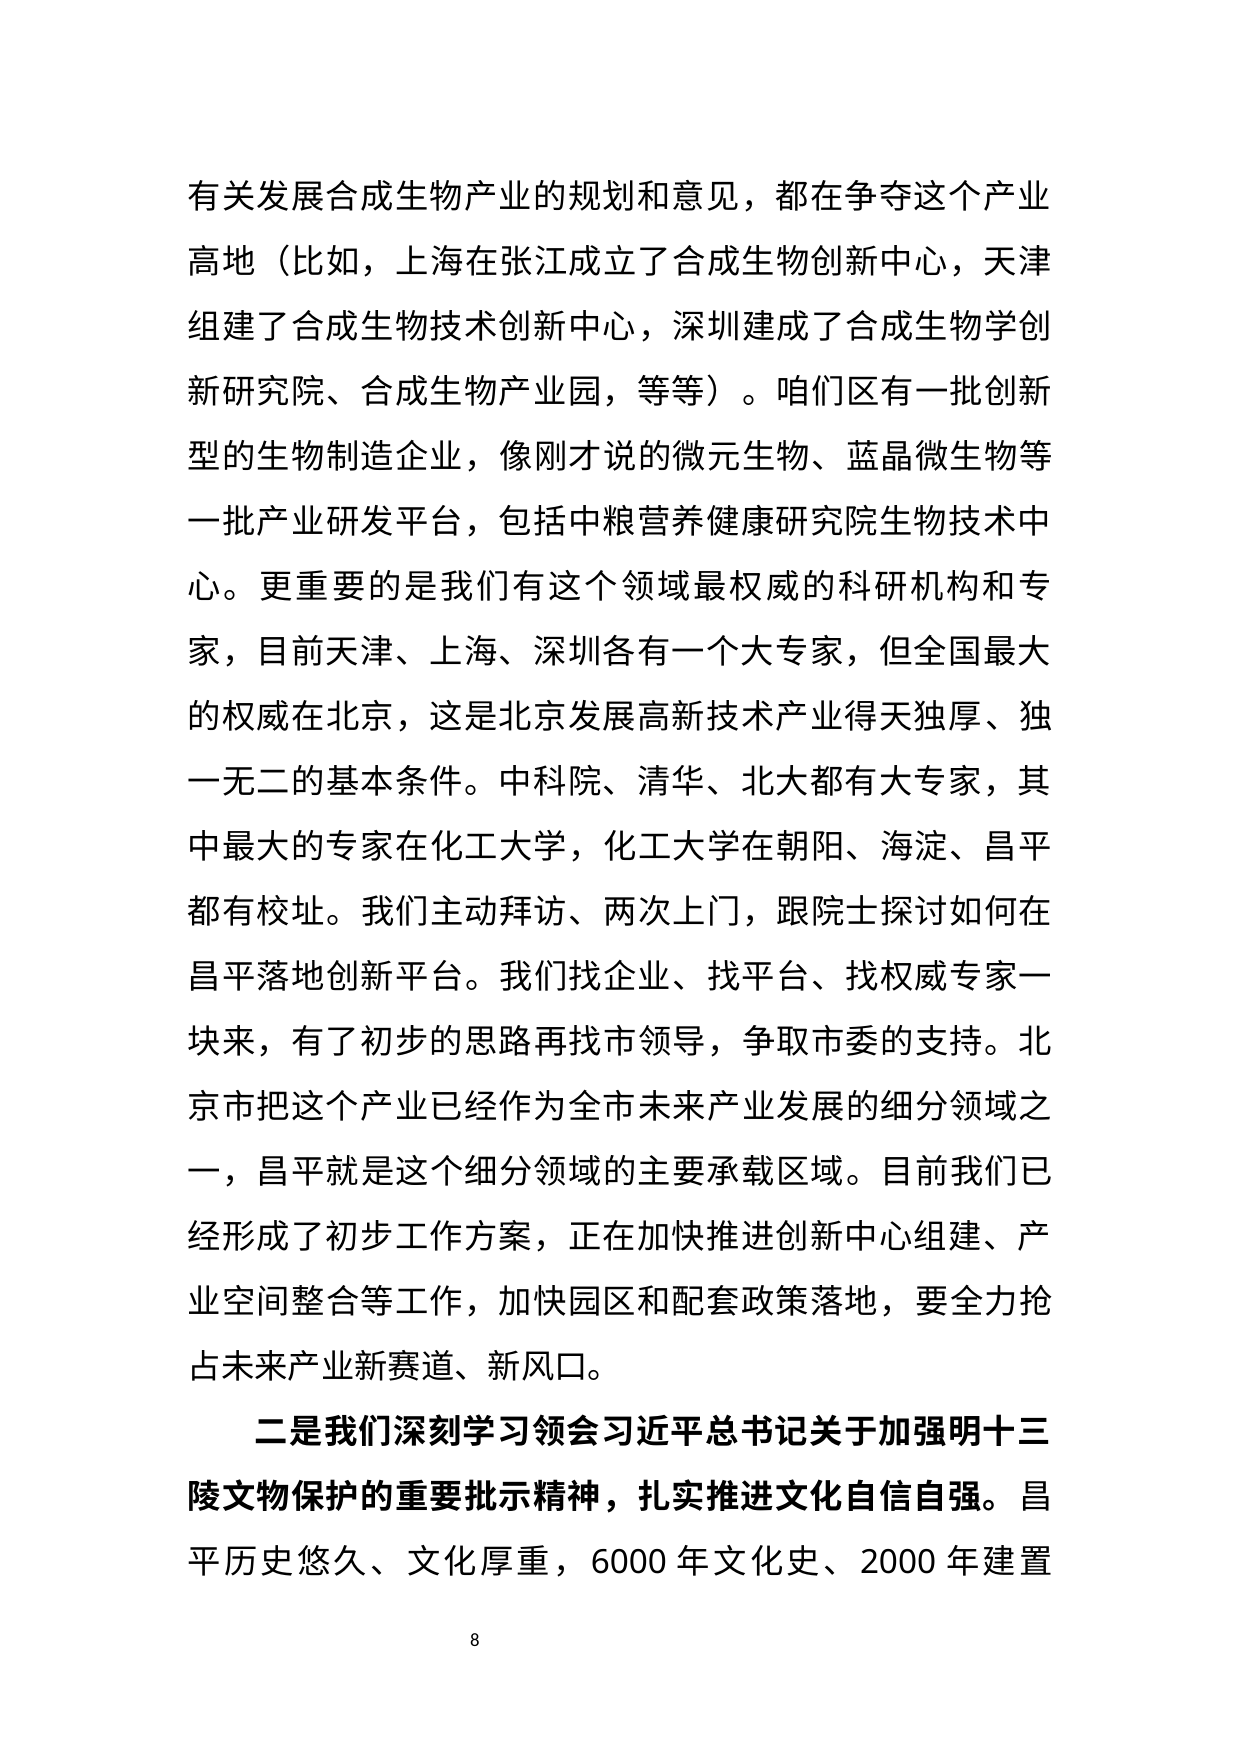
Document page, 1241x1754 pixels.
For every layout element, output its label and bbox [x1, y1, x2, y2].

text [187, 1397, 1053, 1592]
text [187, 162, 1053, 1397]
